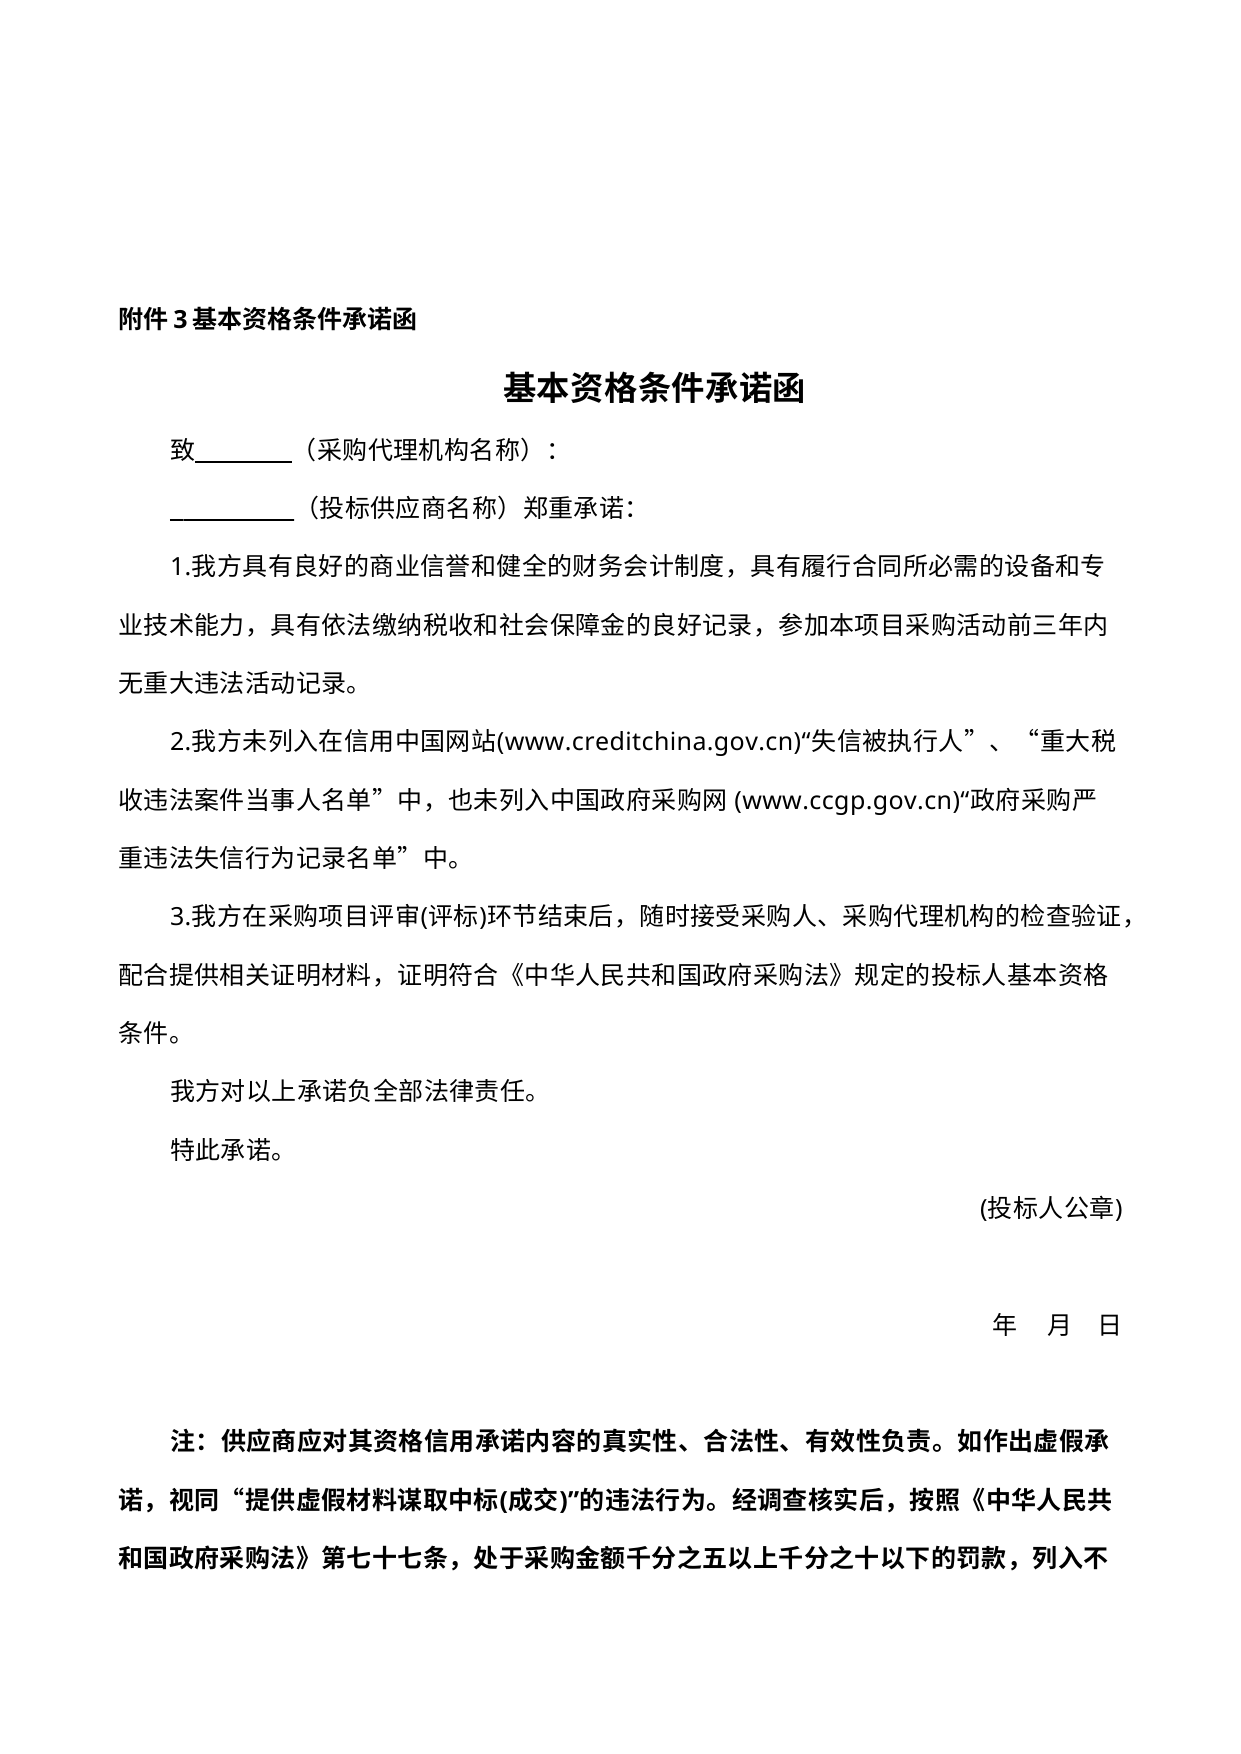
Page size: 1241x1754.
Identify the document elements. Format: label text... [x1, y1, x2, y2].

text 我方对以上承诺负全部法律责任。 [118, 1054, 1122, 1112]
text 基本资格条件承诺函 [118, 354, 1122, 412]
text （投标供应商名称）郑重承诺： [118, 471, 1122, 529]
subtitle 附件3基本资格条件承诺函 [118, 300, 1122, 336]
text 致 （采购代理机构名称）： [118, 412, 1122, 471]
text 3.我方在采购项目评审(评标)环节结束后，随时接受采购人、采购代理机构的检查验证，配合提供相关证明材料，证明符合《中华人民共和国政府采购法》规定的投标人基本资格条件。 [118, 879, 1122, 1054]
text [118, 1404, 1122, 1579]
text 年 月 日 [118, 1287, 1122, 1346]
text (投标人公章) [118, 1171, 1122, 1229]
text 特此承诺。 [118, 1112, 1122, 1171]
text 2.我方未列入在信用中国网站(www.creditchina.gov.cn)“失信被执行人”、“重大税收违法案件当事人名单”中，也未列入中国政府采购网 (www.ccgp.gov.cn)“政府采购严重违法失信行为记录名单”中。 [118, 704, 1122, 879]
text 1.我方具有良好的商业信誉和健全的财务会计制度，具有履行合同所必需的设备和专业技术能力，具有依法缴纳税收和社会保障金的良好记录，参加本项目采购活动前三年内无重大违法活动记录。 [118, 529, 1122, 704]
